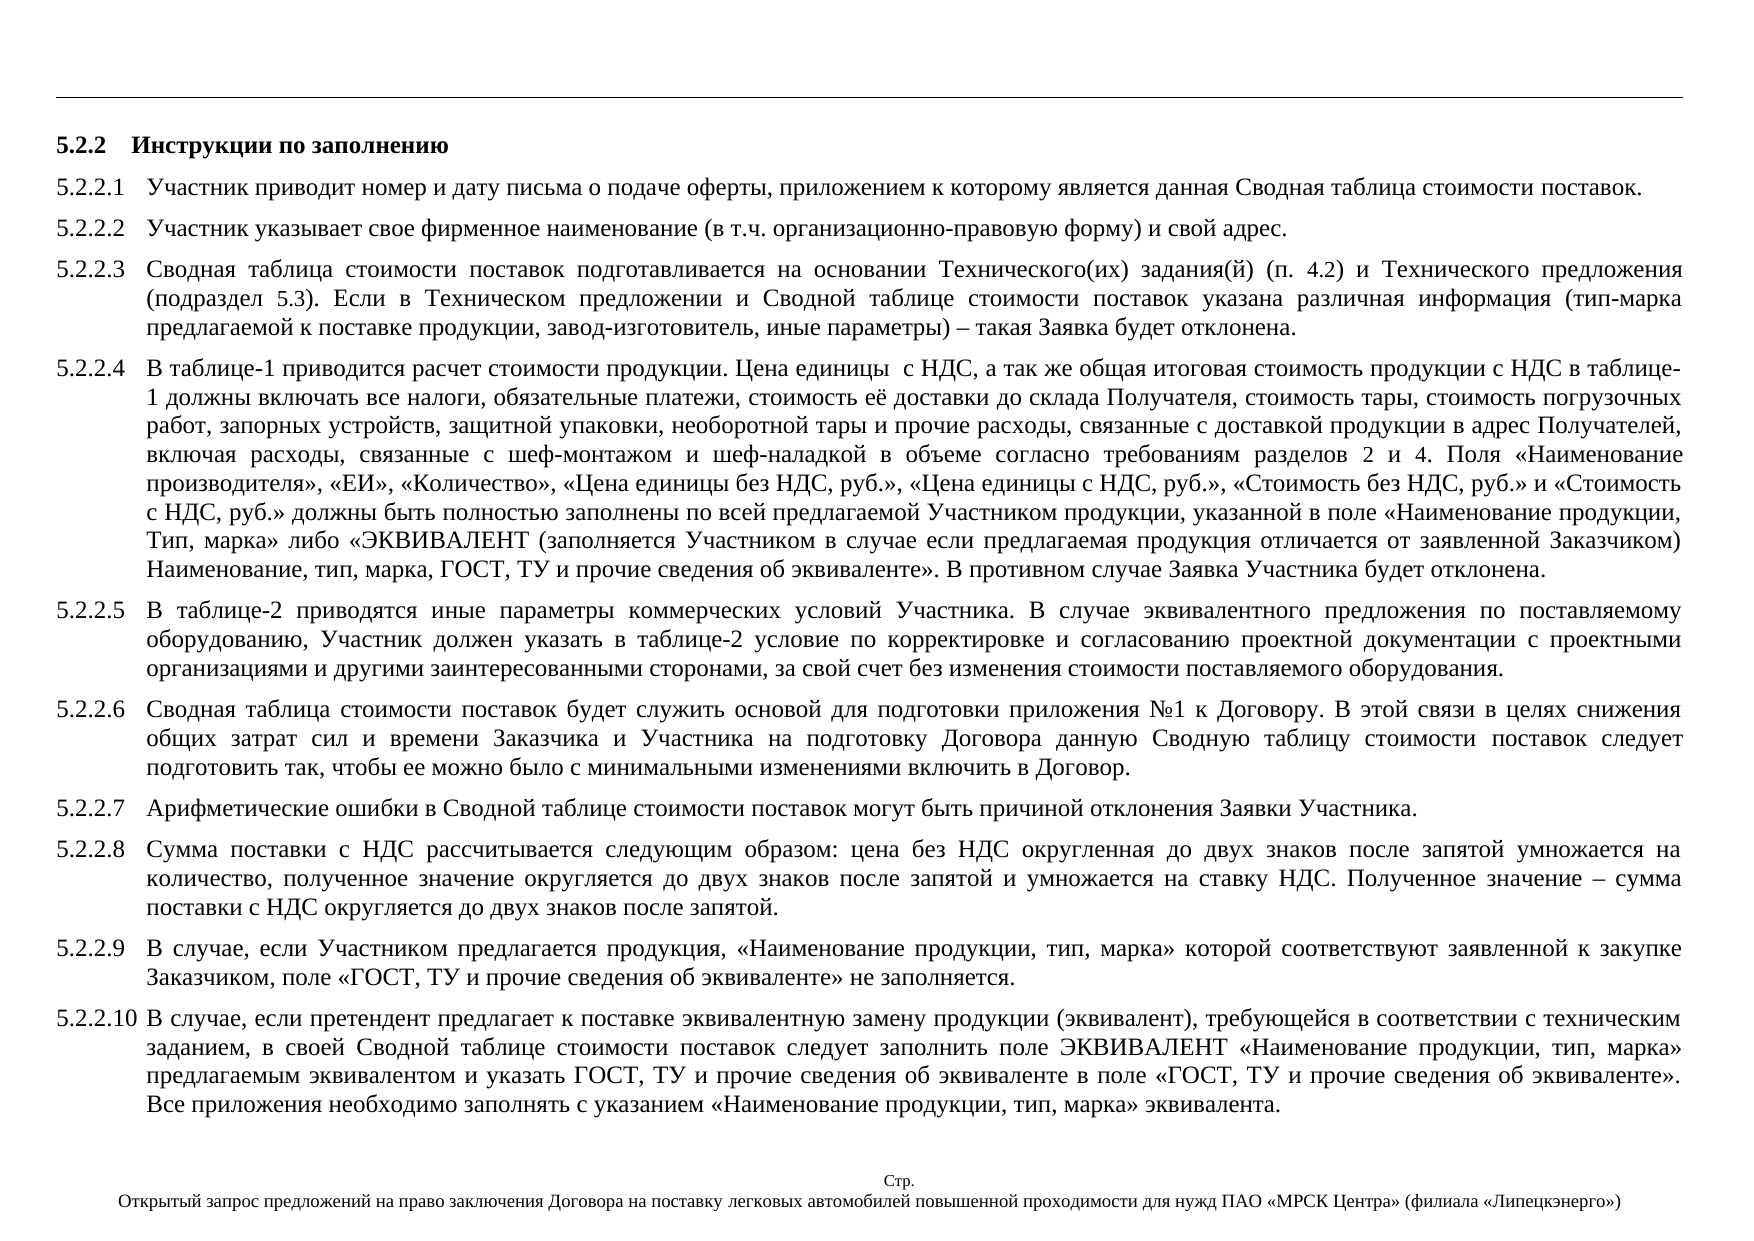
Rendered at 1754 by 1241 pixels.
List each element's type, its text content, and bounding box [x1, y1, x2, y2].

list В случае, если претендент предлагает к поставке эквивалентную замену продукции (эквивалент), требующейся в соответствии с техническим заданием, в своей Сводной таблице стоимости поставок следует заполнить поле ЭКВИВАЛЕНТ «Наименование продукции, тип, марка» предлагаемым эквивалентом и указать ГОСТ, ТУ и прочие сведения об эквиваленте в поле «ГОСТ, ТУ и прочие сведения об эквиваленте». Все приложения необходимо заполнять с указанием «Наименование продукции, тип, марка» эквивалента. [56, 1003, 1683, 1118]
list Сводная таблица стоимости поставок будет служить основой для подготовки приложения №1 к Договору. В этой связи в целях снижения общих затрат сил и времени Заказчика и Участника на подготовку Договора данную Сводную таблицу стоимости поставок следует подготовить так, чтобы ее можно было с минимальными изменениями включить в Договор. [56, 694, 1683, 781]
subtitle Инструкции по заполнению [56, 131, 1683, 159]
list В таблице-1 приводится расчет стоимости продукции. Цена единицы с НДС, а так же общая итоговая стоимость продукции с НДС в таблице-1 должны включать все налоги, обязательные платежи, стоимость её доставки до склада Получателя, стоимость тары, стоимость погрузочных работ, запорных устройств, защитной упаковки, необоротной тары и прочие расходы, связанные с доставкой продукции в адрес Получателей, включая расходы, связанные с шеф-монтажом и шеф-наладкой в объеме согласно требованиям разделов 2 и 4. Поля «Наименование производителя», «ЕИ», «Количество», «Цена единицы без НДС, руб.», «Цена единицы с НДС, руб.», «Стоимость без НДС, руб.» и «Стоимость с НДС, руб.» должны быть полностью заполнены по всей предлагаемой Участником продукции, указанной в поле «Наименование продукции, Тип, марка» либо «ЭКВИВАЛЕНТ (заполняется Участником в случае если предлагаемая продукция отличается от заявленной Заказчиком) Наименование, тип, марка, ГОСТ, ТУ и прочие сведения об эквиваленте». В противном случае Заявка Участника будет отклонена. [56, 353, 1683, 583]
list Сумма поставки с НДС рассчитывается следующим образом: цена без НДС округленная до двух знаков после запятой умножается на количество, полученное значение округляется до двух знаков после запятой и умножается на ставку НДС. Полученное значение – сумма поставки с НДС округляется до двух знаков после запятой. [56, 834, 1683, 921]
list Арифметические ошибки в Сводной таблице стоимости поставок могут быть причиной отклонения Заявки Участника. [56, 793, 1683, 822]
list Участник указывает свое фирменное наименование (в т.ч. организационно-правовую форму) и свой адрес. [56, 213, 1683, 242]
list В таблице-2 приводятся иные параметры коммерческих условий Участника. В случае эквивалентного предложения по поставляемому оборудованию, Участник должен указать в таблице-2 условие по корректировке и согласованию проектной документации с проектными организациями и другими заинтересованными сторонами, за свой счет без изменения стоимости поставляемого оборудования. [56, 596, 1683, 682]
list В случае, если Участником предлагается продукция, «Наименование продукции, тип, марка» которой соответствуют заявленной к закупке Заказчиком, поле «ГОСТ, ТУ и прочие сведения об эквиваленте» не заполняется. [56, 933, 1683, 991]
list Участник приводит номер и дату письма о подаче оферты, приложением к которому является данная Сводная таблица стоимости поставок. [56, 172, 1683, 201]
list Сводная таблица стоимости поставок подготавливается на основании Технического(их) задания(й) (п. 4.2) и Технического предложения (подраздел 5.3). Если в Техническом предложении и Сводной таблице стоимости поставок указана различная информация (тип-марка предлагаемой к поставке продукции, завод-изготовитель, иные параметры) – такая Заявка будет отклонена. [56, 254, 1683, 341]
